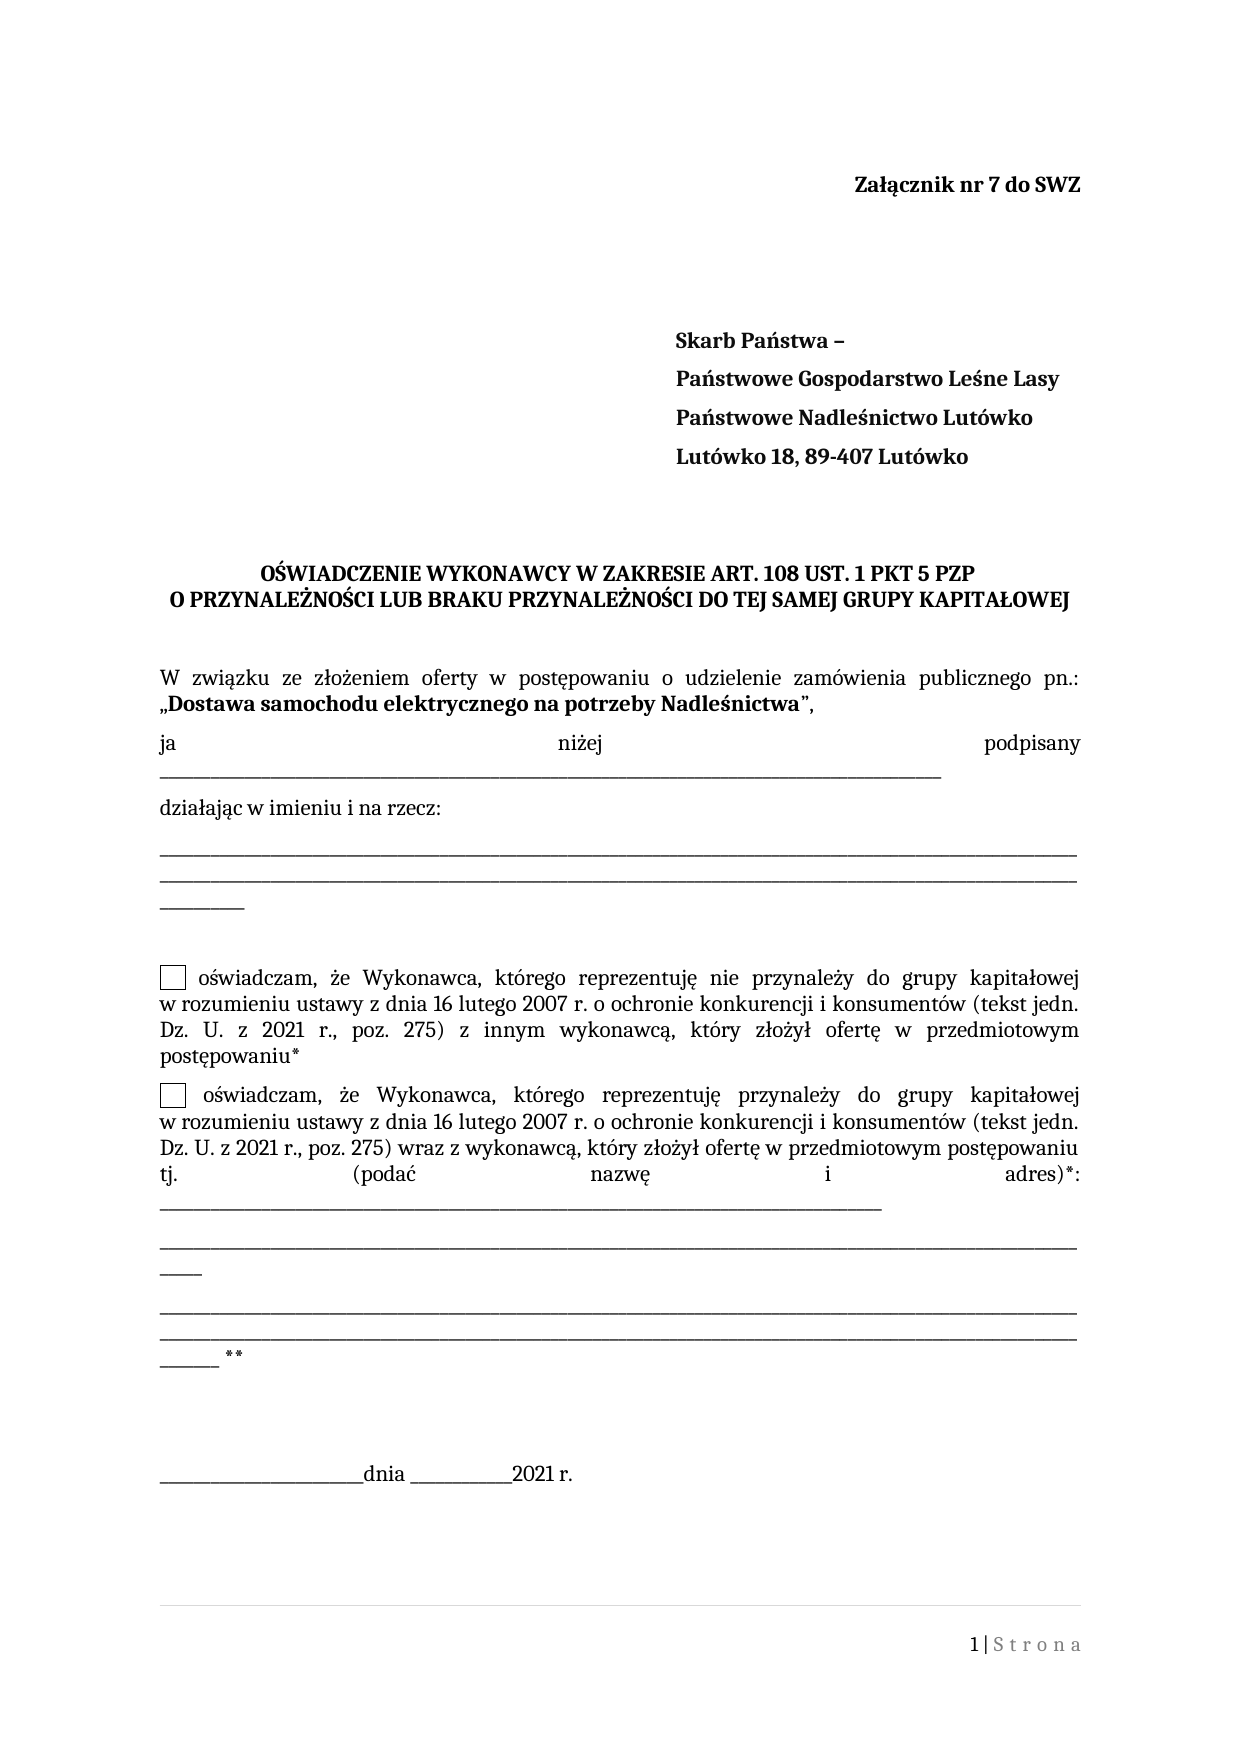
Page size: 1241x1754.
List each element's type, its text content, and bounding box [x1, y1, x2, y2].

text oświadczam, że Wykonawca, którego reprezentuję przynależy do grupy kapitałowej w rozumieniu ustawy z dnia 16 lutego 2007 r. o ochronie konkurencji i konsumentów (tekst jedn. Dz. U. z 2021 r., poz. 275) wraz z wykonawcą, który złożył ofertę w przedmiotowym postępowaniu tj. (podać nazwę i adres)*: _____________________________________________________________________________________ [159, 1082, 1081, 1214]
text ja niżej podpisany ____________________________________________________________________________________________ [159, 730, 1081, 782]
text __________________________________________________________________________________________________________________________________________________________________________________________________________________________________ [159, 834, 1081, 913]
text oświadczam, że Wykonawca, którego reprezentuję nie przynależy do grupy kapitałowej w rozumieniu ustawy z dnia 16 lutego 2007 r. o ochronie konkurencji i konsumentów (tekst jedn. Dz. U. z 2021 r., poz. 275) z innym wykonawcą, który złożył ofertę w przedmiotowym postępowaniu* [159, 964, 1081, 1070]
text Skarb Państwa – [159, 327, 1081, 354]
text OŚWIADCZENIE WYKONAWCY W ZAKRESIE ART. 108 UST. 1 PKT 5 PZP O PRZYNALEŻNOŚCI LUB BRAKU PRZYNALEŻNOŚCI DO TEJ SAMEJ GRUPY KAPITAŁOWEJ [159, 561, 1081, 613]
text działając w imieniu i na rzecz: [159, 795, 1081, 821]
text ________________________dnia ____________2021 r. [159, 1461, 1081, 1487]
text W związku ze złożeniem oferty w postępowaniu o udzielenie zamówienia publicznego pn.: „Dostawa samochodu elektrycznego na potrzeby Nadleśnictwa”, [159, 664, 1081, 717]
text Państwowe Gospodarstwo Leśne Lasy [159, 366, 1081, 393]
text Załącznik nr 7 do SWZ [159, 172, 1081, 198]
text Lutówko 18, 89-407 Lutówko [159, 444, 1081, 470]
text Państwowe Nadleśnictwo Lutówko [159, 405, 1081, 431]
text _______________________________________________________________________________________________________________________________________________________________________________________________________________________________ ** [159, 1292, 1081, 1371]
text _________________________________________________________________________________________________________________ [159, 1226, 1081, 1279]
